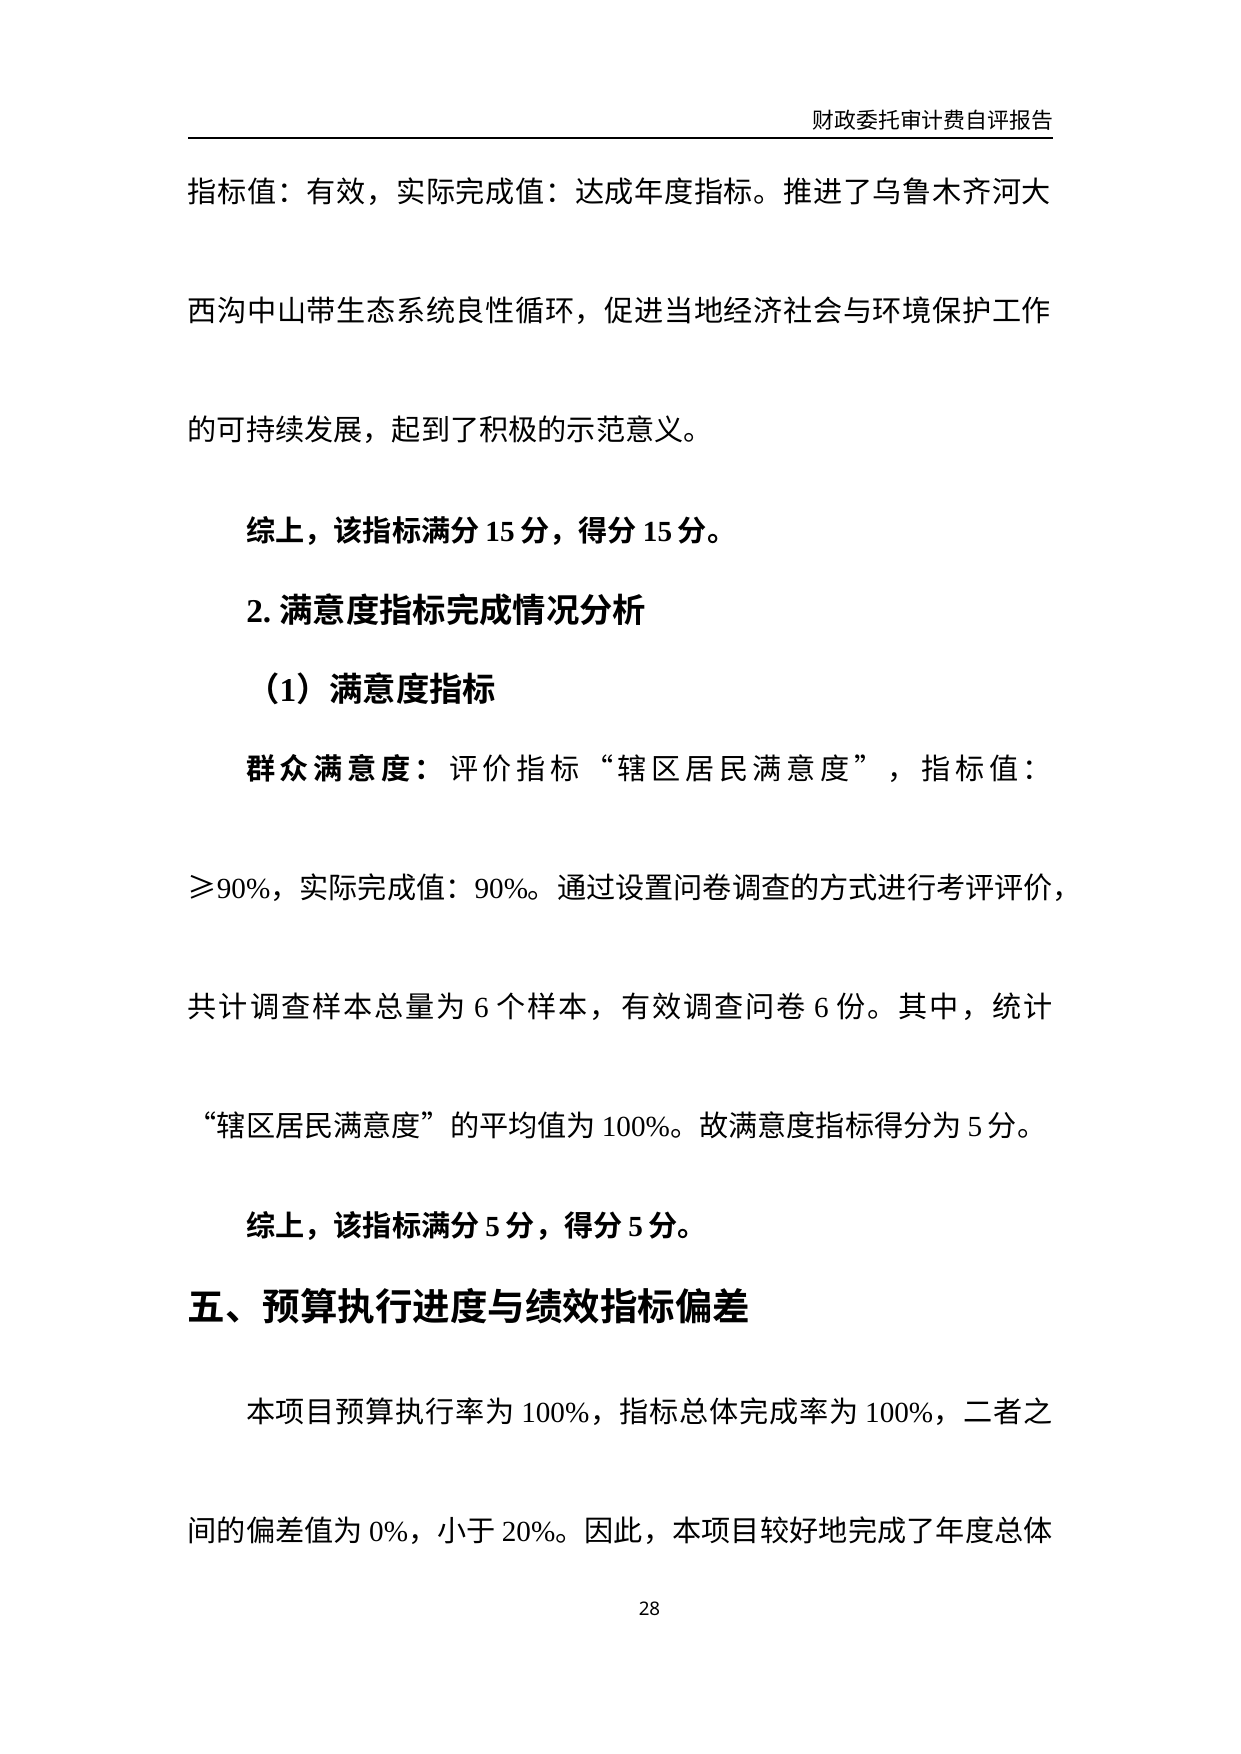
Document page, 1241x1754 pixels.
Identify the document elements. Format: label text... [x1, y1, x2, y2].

text 综上，该指标满分15分，得分15分。 [187, 489, 1053, 568]
text （1）满意度指标 [187, 647, 1053, 727]
text 综上，该指标满分5分，得分5分。 [187, 1184, 1053, 1264]
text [187, 1370, 1053, 1569]
text 2. 满意度指标完成情况分析 [187, 568, 1053, 647]
subtitle 五、预算执行进度与绩效指标偏差 [187, 1264, 1053, 1343]
text 群众满意度：评价指标“辖区居民满意度”，指标值：≥90%，实际完成值：90%。通过设置问卷调查的方式进行考评评价，共计调查样本总量为6个样本，有效调查问卷6份。其中，统计“辖区居民满意度”的平均值为100%。故满意度指标得分为5分。 [187, 727, 1053, 1163]
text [187, 150, 1053, 467]
